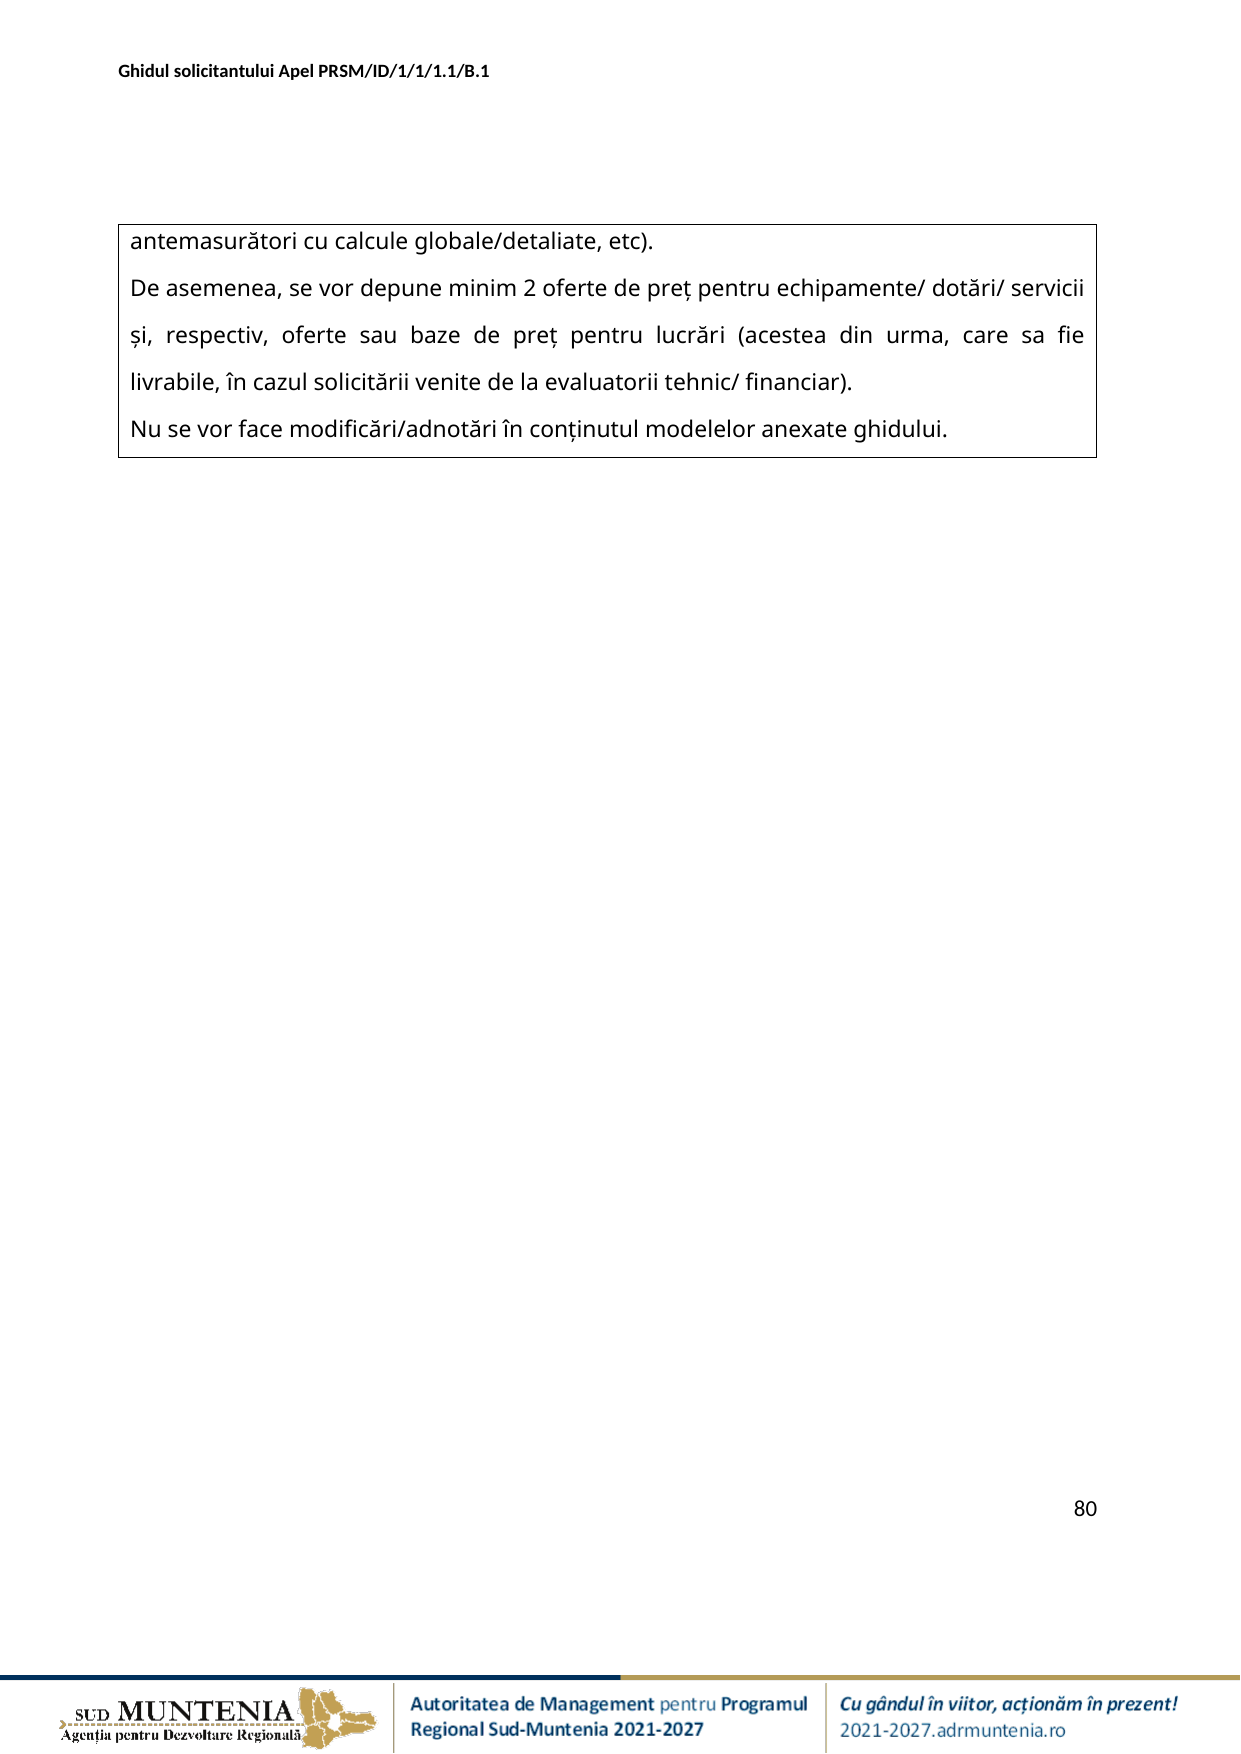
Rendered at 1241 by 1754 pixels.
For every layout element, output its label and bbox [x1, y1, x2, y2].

picture [0, 1675, 1241, 1754]
table_header [119, 225, 1096, 457]
